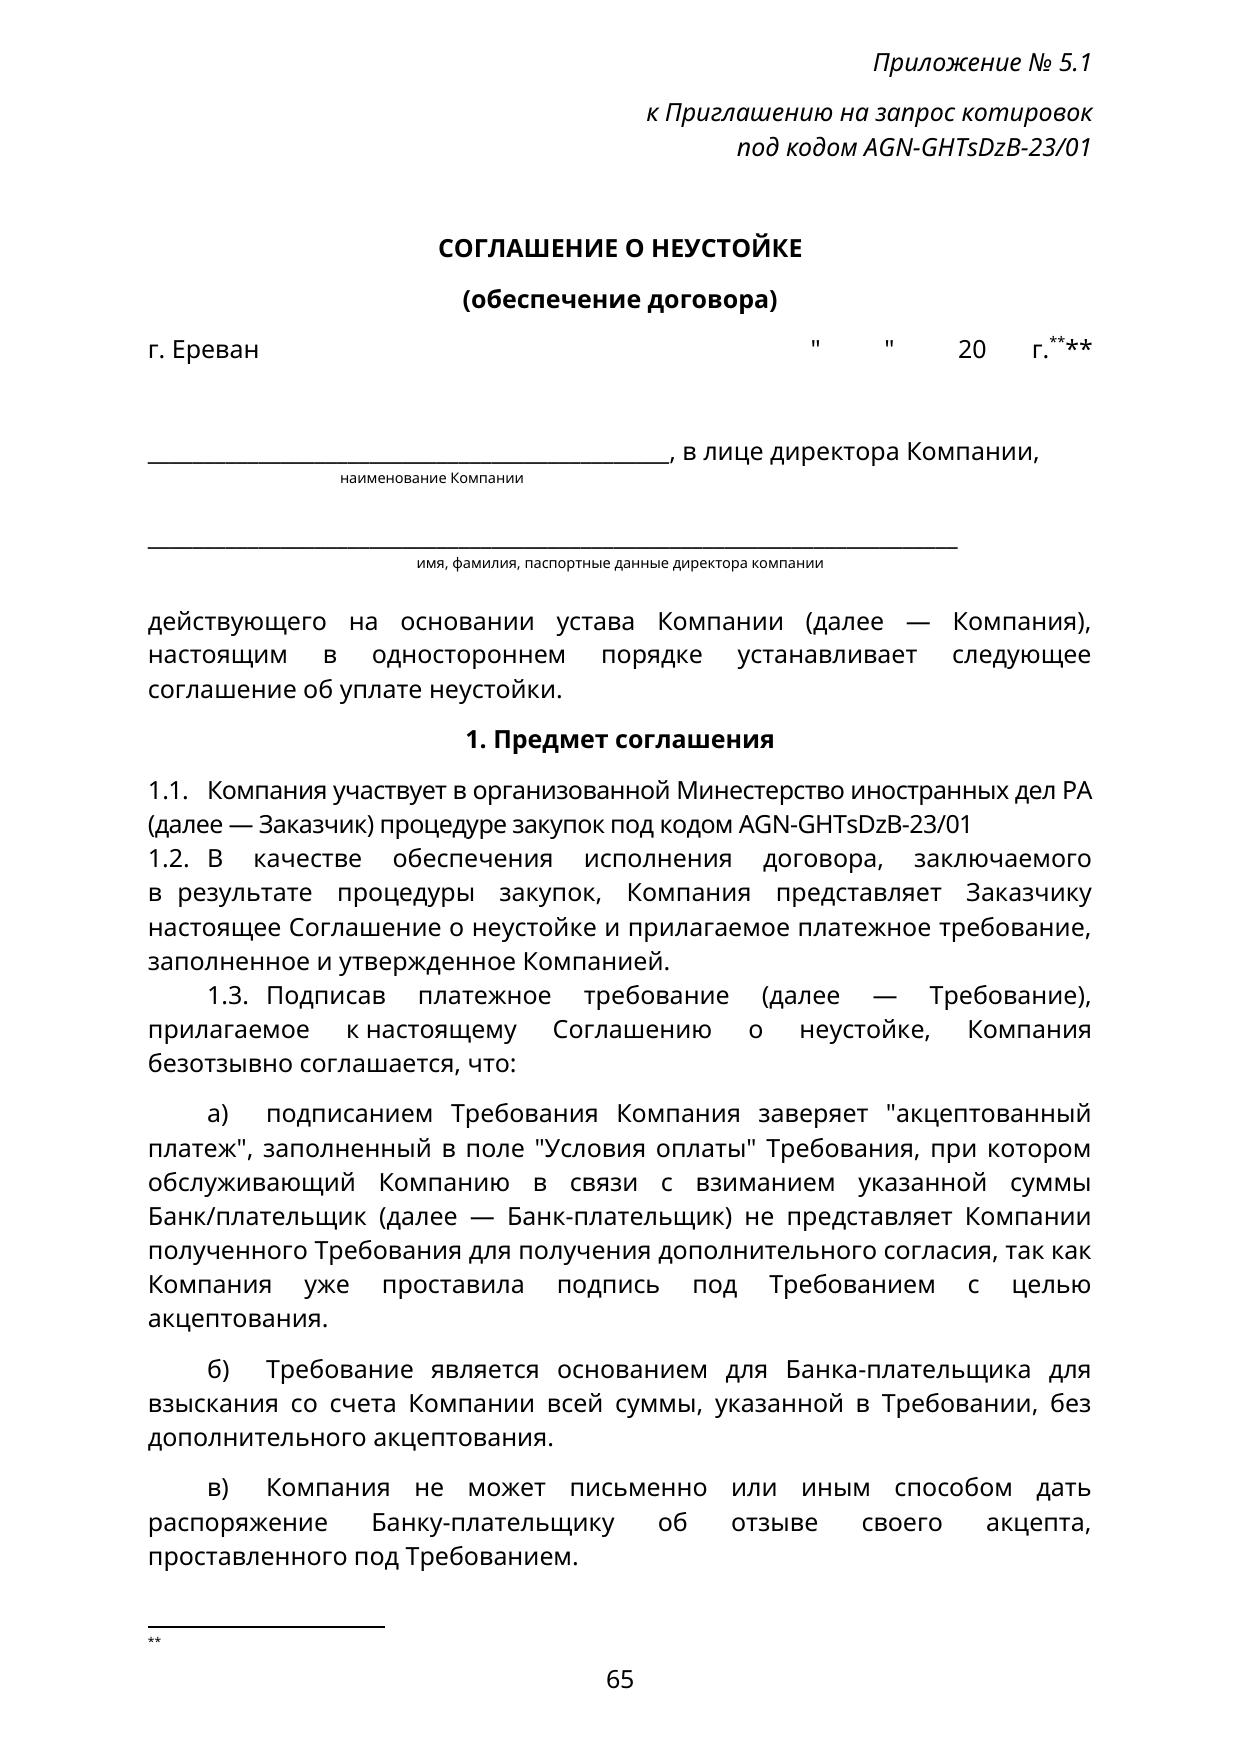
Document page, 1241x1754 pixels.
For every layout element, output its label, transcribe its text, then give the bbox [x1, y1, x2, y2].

text в) Компания не может письменно или иным способом дать распоряжение Банку-плательщику об отзыве своего акцепта, проставленного под Требованием. [148, 1470, 1092, 1572]
text наименование Компании [340, 468, 1092, 502]
table_header г. Ереван [136, 332, 635, 383]
text действующего на основании устава Компании (далее — Компания), настоящим в одностороннем порядке устанавливает следующее соглашение об уплате неустойки. [148, 603, 1092, 705]
text 1.2. В качестве обеспечения исполнения договора, заключаемого в результате процедуры закупок, Компания представляет Заказчику настоящее Соглашение о неустойке и прилагаемое платежное требование, заполненное и утвержденное Компанией. [148, 841, 1092, 977]
text Приложение № 5.1 [148, 44, 1092, 78]
text б) Требование является основанием для Банка-плательщика для взыскания со счета Компании всей суммы, указанной в Требовании, без дополнительного акцептования. [148, 1351, 1092, 1453]
text имя, фамилия, паспортные данные директора компании [148, 552, 1092, 586]
text СОГЛАШЕНИЕ О НЕУСТОЙКЕ [148, 231, 1092, 265]
text а) подписанием Требования Компания заверяет "акцептованный платеж", заполненный в поле "Условия оплаты" Требования, при котором обслуживающий Компанию в связи с взиманием указанной суммы Банк/плательщик (далее — Банк-плательщик) не представляет Компании полученного Требования для получения дополнительного согласия, так как Компания уже проставила подпись под Требованием с целью акцептования. [148, 1096, 1092, 1334]
text 1.1. Компания участвует в организованной Минестерство иностранных дел РА (далее — Заказчик) процедуре закупок под кодом AGN-GHTsDzB-23/01 [148, 773, 1092, 841]
text к Приглашению на запрос котировок под кодом AGN-GHTsDzB-23/01 [148, 95, 1092, 163]
text 1. Предмет соглашения [148, 722, 1092, 756]
text (обеспечение договора) [148, 281, 1092, 315]
text _________________________________________________________________________ [148, 518, 1092, 552]
text 1.3. Подписав платежное требование (далее — Требование), прилагаемое к настоящему Соглашению о неустойке, Компания безотзывно соглашается, что: [148, 977, 1092, 1079]
table_header " " 20 г.** [635, 332, 1104, 383]
text _______________________________________________, в лице директора Компании, [148, 433, 1092, 468]
